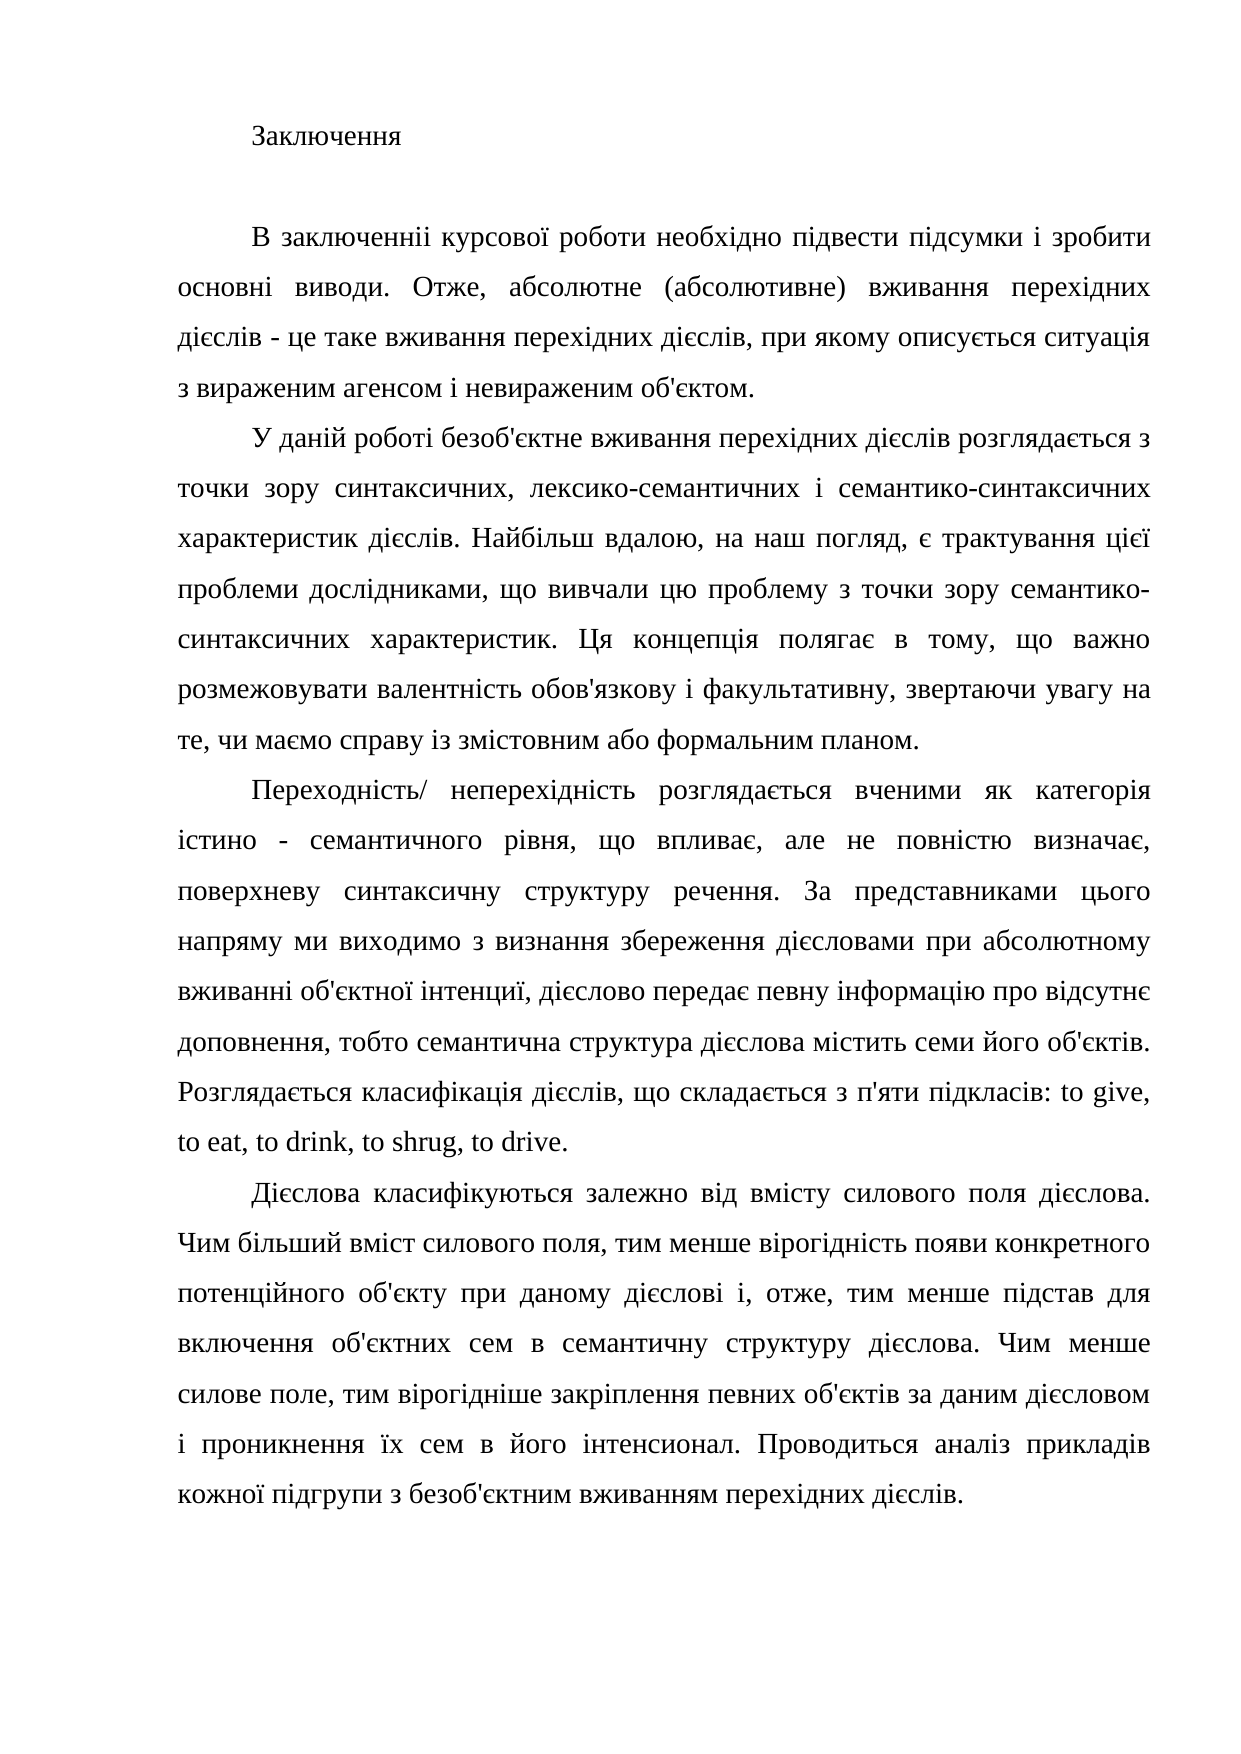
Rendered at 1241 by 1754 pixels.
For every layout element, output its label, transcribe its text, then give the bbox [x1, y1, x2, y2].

text Заключення [177, 118, 1152, 152]
text Дієслова класифікуються залежно від вмісту силового поля дієслова. Чим більший вміст силового поля, тим менше вірогідність появи конкретного потенційного об'єкту при даному дієслові і, отже, тим менше підстав для включення об'єктних сем в семантичну структуру дієслова. Чим менше силове поле, тим вірогідніше закріплення певних об'єктів за даним дієсловом і проникнення їх сем в його інтенсионал. Проводиться аналіз прикладів кожної підгрупи з безоб'єктним вживанням перехідних дієслів. [177, 1175, 1152, 1510]
text Переходність/ неперехідність розглядається вченими як категорія істино - семантичного рівня, що впливає, але не повністю визначає, поверхневу синтаксичну структуру речення. За представниками цього напряму ми виходимо з визнання збереження дієсловами при абсолютному вживанні об'єктної інтенциї, дієслово передає певну інформацію про відсутнє доповнення, тобто семантична структура дієслова містить семи його об'єктів. Розглядається класифікація дієслів, що складається з п'яти підкласів: to give, to eat, to drink, to shrug, to drive. [177, 772, 1152, 1158]
text В заключенніі курсової роботи необхідно підвести підсумки і зробити основні виводи. Отже, абсолютне (абсолютивне) вживання перехідних дієслів - це таке вживання перехідних дієслів, при якому описується ситуація з вираженим агенсом і невираженим об'єктом. [177, 219, 1152, 403]
text У даній роботі безоб'єктне вживання перехідних дієслів розглядається з точки зору синтаксичних, лексико-семантичних і семантико-синтаксичних характеристик дієслів. Найбільш вдалою, на наш погляд, є трактування цієї проблеми дослідниками, що вивчали цю проблему з точки зору семантико-синтаксичних характеристик. Ця концепція полягає в тому, що важно розмежовувати валентність обов'язкову і факультативну, звертаючи увагу на те, чи маємо справу із змістовним або формальним планом. [177, 420, 1152, 755]
